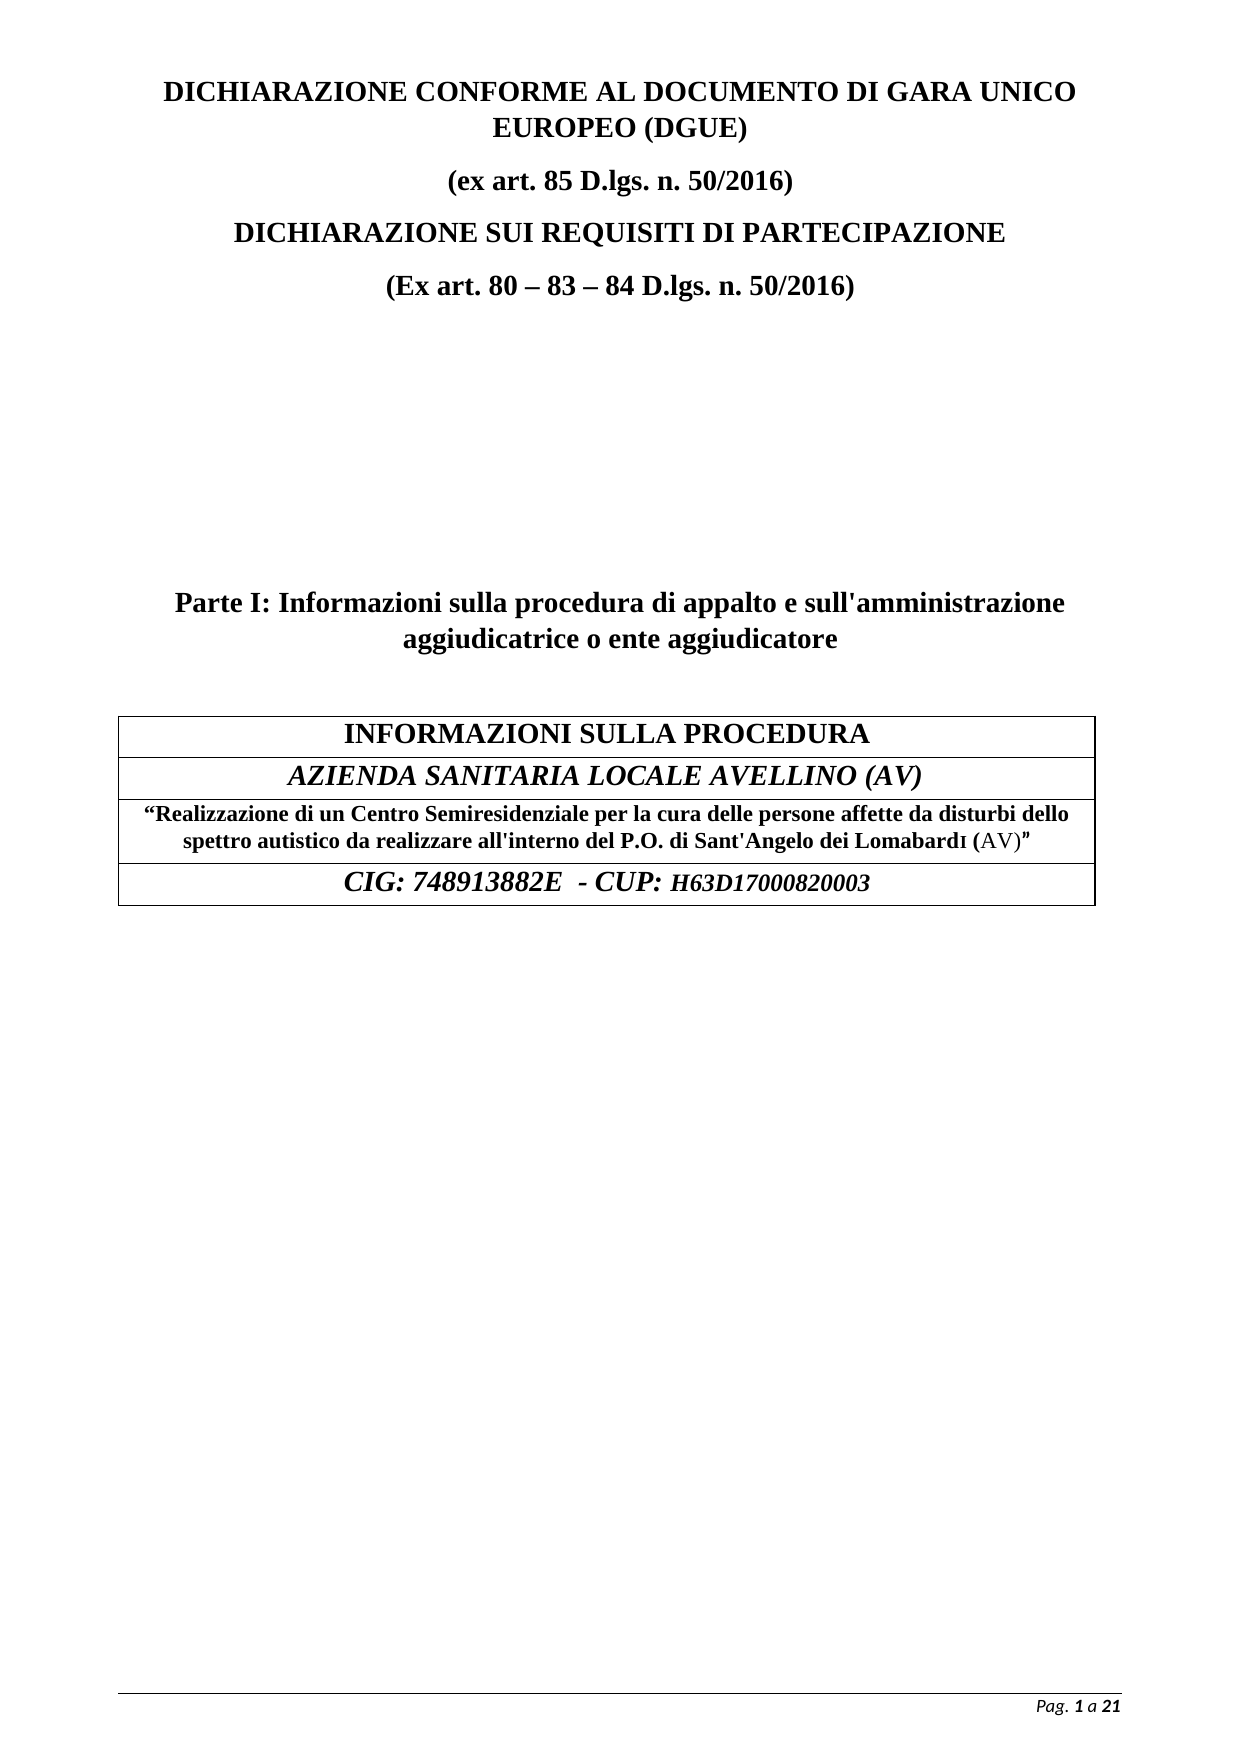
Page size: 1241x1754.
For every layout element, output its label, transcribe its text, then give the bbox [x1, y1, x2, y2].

table_cell CIG: 748913882E - CUP: H63D17000820003 [119, 864, 1094, 905]
text DICHIARAZIONE CONFORME AL DOCUMENTO DI GARA UNICO EUROPEO (DGUE) [118, 74, 1122, 143]
text (ex art. 85 D.lgs. n. 50/2016) [118, 163, 1122, 196]
text DICHIARAZIONE SUI REQUISITI DI PARTECIPAZIONE [118, 216, 1122, 249]
table_cell “Realizzazione di un Centro Semiresidenziale per la cura delle persone affette da disturbi dello spettro autistico da realizzare all'interno del P.O. di Sant'Angelo dei Lomabardi (AV)” [119, 800, 1094, 863]
table_header INFORMAZIONI SULLA PROCEDURA [119, 717, 1094, 757]
text (Ex art. 80 – 83 – 84 D.lgs. n. 50/2016) [118, 268, 1122, 302]
table_cell AZIENDA SANITARIA LOCALE AVELLINO (AV) [119, 758, 1094, 799]
text Parte I: Informazioni sulla procedura di appalto e sull'amministrazione aggiudicatrice o ente aggiudicatore [118, 585, 1122, 655]
